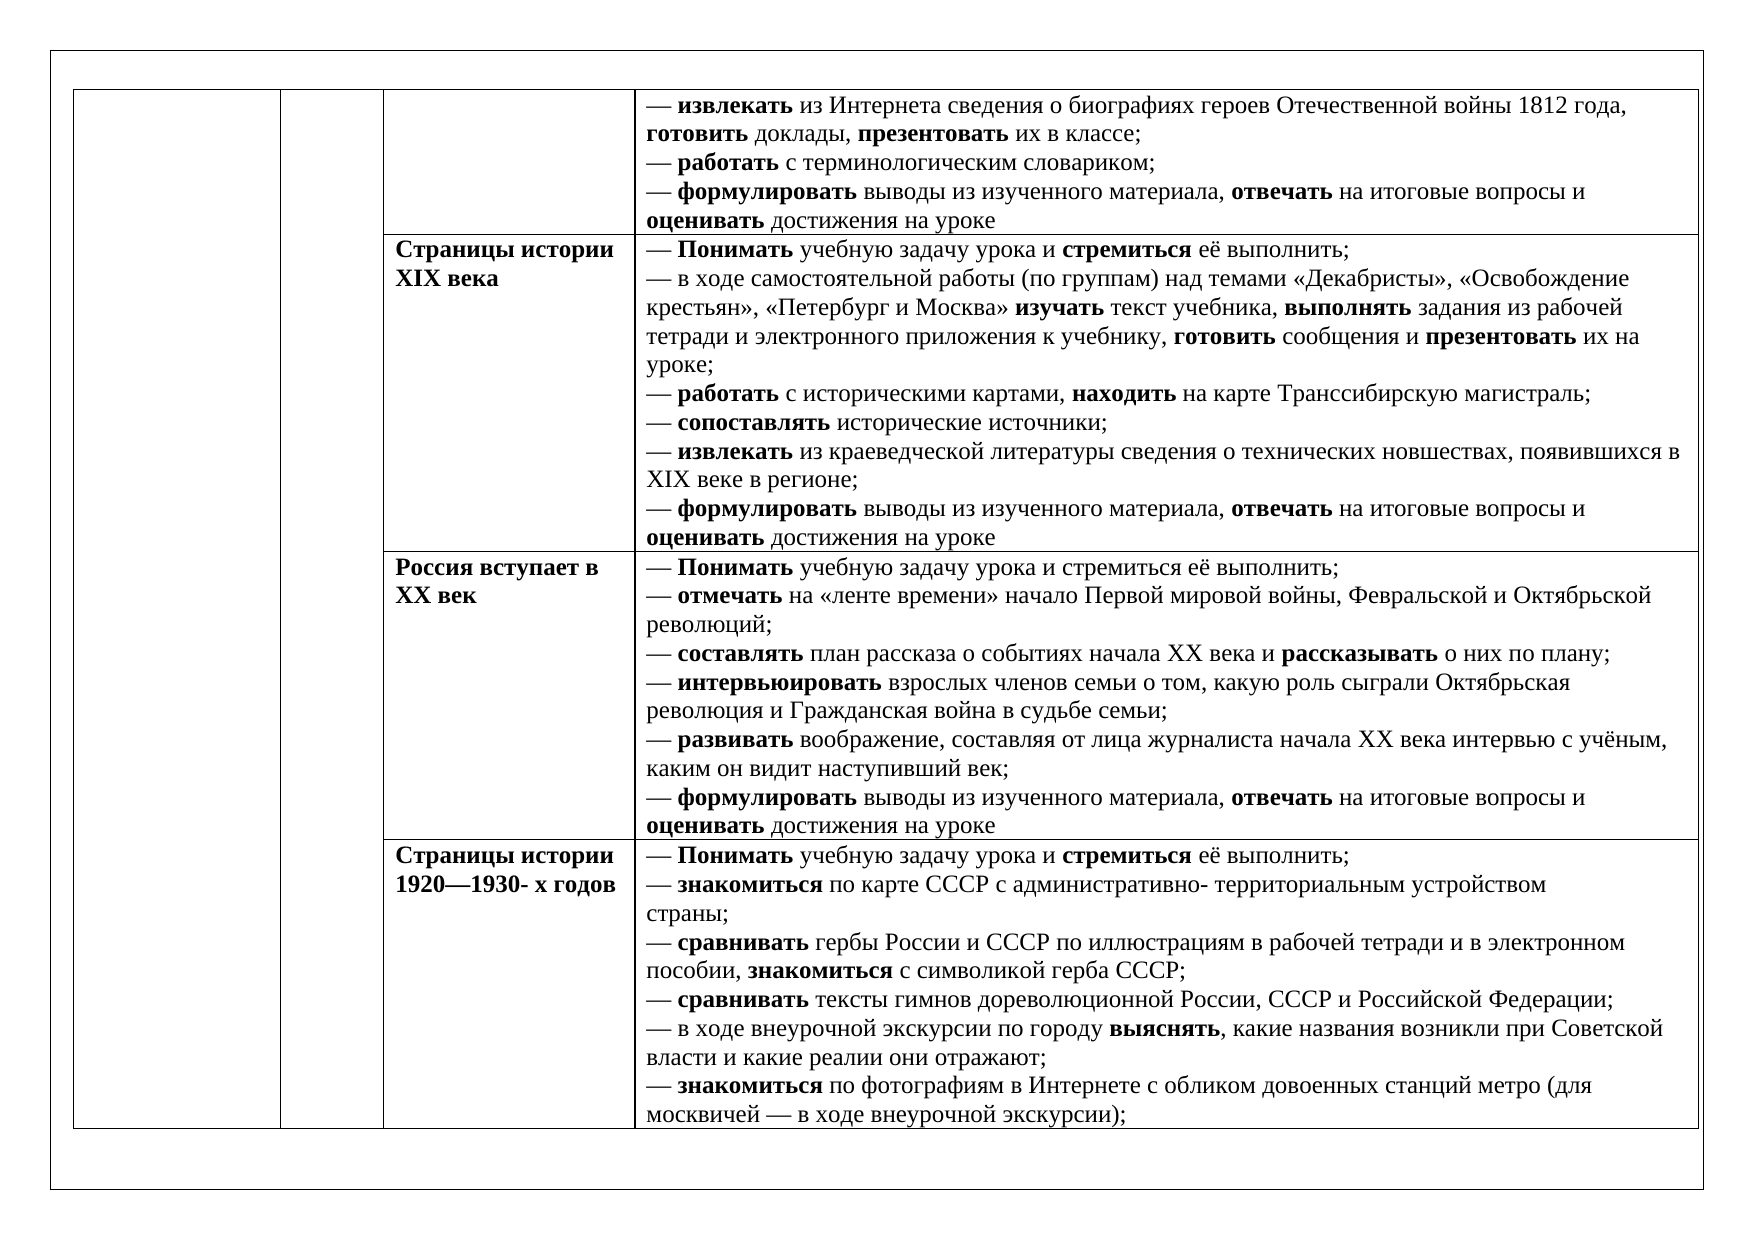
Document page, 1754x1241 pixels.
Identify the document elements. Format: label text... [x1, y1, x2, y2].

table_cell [636, 90, 1698, 233]
table_cell Россия вступает в ХХ век [384, 552, 634, 839]
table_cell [636, 840, 1698, 1128]
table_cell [384, 90, 634, 233]
table_cell Страницы истории ХIХ века [384, 235, 634, 551]
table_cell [384, 840, 634, 1128]
table_cell — Понимать учебную задачу урока и стремиться её выполнить; — в ходе самостоятельной работы (по группам) над темами «Декабристы», «Освобождение крестьян», «Петербург и Москва» изучать текст учебника, выполнять задания из рабочей тетради и электронного приложения к учебнику, готовить сообщения и презентовать их на уроке; — работать с историческими картами, находить на карте Транссибирскую магистраль; — сопоставлять исторические источники; — извлекать из краеведческой литературы сведения о технических новшествах, появившихся в XIX веке в регионе; — формулировать выводы из изученного материала, отвечать на итоговые вопросы и оценивать достижения на уроке [636, 235, 1698, 551]
table_cell — Понимать учебную задачу урока и стремиться её выполнить; — отмечать на «ленте времени» начало Первой мировой войны, Февральской и Октябрьской революций; — составлять план рассказа о событиях начала ХХ века и рассказывать о них по плану; — интервьюировать взрослых членов семьи о том, какую роль сыграли Октябрьская революция и Гражданская война в судьбе семьи; — развивать воображение, составляя от лица журналиста начала ХХ века интервью с учёным, каким он видит наступивший век; — формулировать выводы из изученного материала, отвечать на итоговые вопросы и оценивать достижения на уроке [636, 552, 1698, 839]
